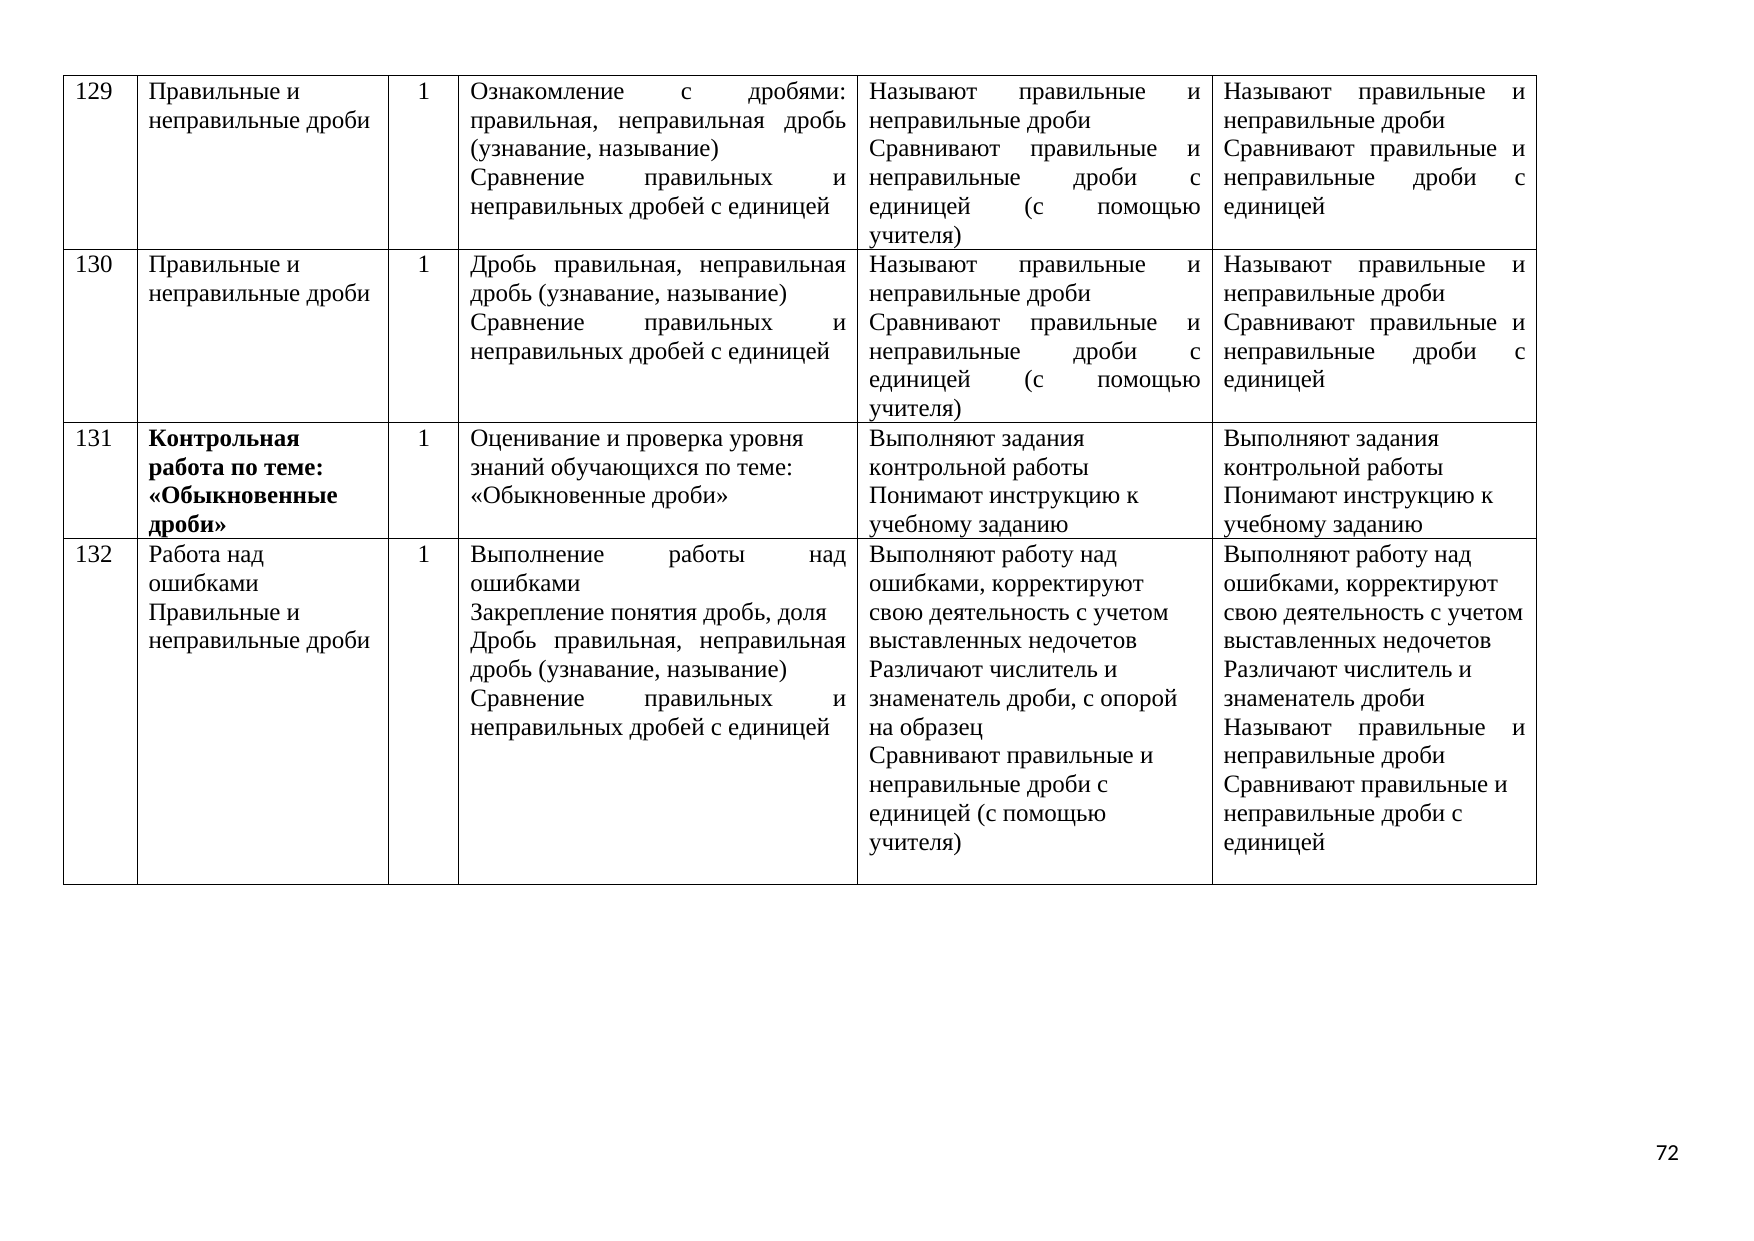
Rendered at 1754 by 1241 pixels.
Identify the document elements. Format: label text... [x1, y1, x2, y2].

table_cell 132 [64, 539, 137, 884]
table_cell Выполнение работы над ошибками Закрепление понятия дробь, доля Дробь правильная, неправильная дробь (узнавание, называние) Сравнение правильных и неправильных дробей с единицей [459, 539, 857, 884]
table_cell Правильные и неправильные дроби [138, 76, 388, 248]
table_cell 1 [389, 250, 458, 422]
table_cell Выполняют работу над ошибками, корректируют свою деятельность с учетом выставленных недочетов Различают числитель и знаменатель дроби, с опорой на образец Сравнивают правильные и неправильные дроби с единицей (с помощью учителя) [858, 539, 1212, 884]
table_cell 1 [389, 539, 458, 884]
table_cell 130 [64, 250, 137, 422]
table_cell 1 [389, 423, 458, 538]
table_cell Ознакомление с дробями: правильная, неправильная дробь (узнавание, называние) Сравнение правильных и неправильных дробей с единицей [459, 76, 857, 248]
table_cell Выполняют работу над ошибками, корректируют свою деятельность с учетом выставленных недочетов Различают числитель и знаменатель дроби Называют правильные и неправильные дроби Сравнивают правильные и неправильные дроби с единицей [1213, 539, 1536, 884]
table_cell Выполняют задания контрольной работы Понимают инструкцию к учебному заданию [1213, 423, 1536, 538]
table_cell Называют правильные и неправильные дроби Сравнивают правильные и неправильные дроби с единицей [1213, 76, 1536, 248]
table_cell Выполняют задания контрольной работы Понимают инструкцию к учебному заданию [858, 423, 1212, 538]
table_cell Правильные и неправильные дроби [138, 250, 388, 422]
table_cell Оценивание и проверка уровня знаний обучающихся по теме: «Обыкновенные дроби» [459, 423, 857, 538]
table_cell Называют правильные и неправильные дроби Сравнивают правильные и неправильные дроби с единицей (с помощью учителя) [858, 76, 1212, 248]
table_cell 129 [64, 76, 137, 248]
table_cell Называют правильные и неправильные дроби Сравнивают правильные и неправильные дроби с единицей [1213, 250, 1536, 422]
table_cell 131 [64, 423, 137, 538]
table_cell Называют правильные и неправильные дроби Сравнивают правильные и неправильные дроби с единицей (с помощью учителя) [858, 250, 1212, 422]
table_cell Работа над ошибками Правильные и неправильные дроби [138, 539, 388, 884]
table_cell Дробь правильная, неправильная дробь (узнавание, называние) Сравнение правильных и неправильных дробей с единицей [459, 250, 857, 422]
table_cell 1 [389, 76, 458, 248]
table_cell Контрольная работа по теме: «Обыкновенные дроби» [138, 423, 388, 538]
